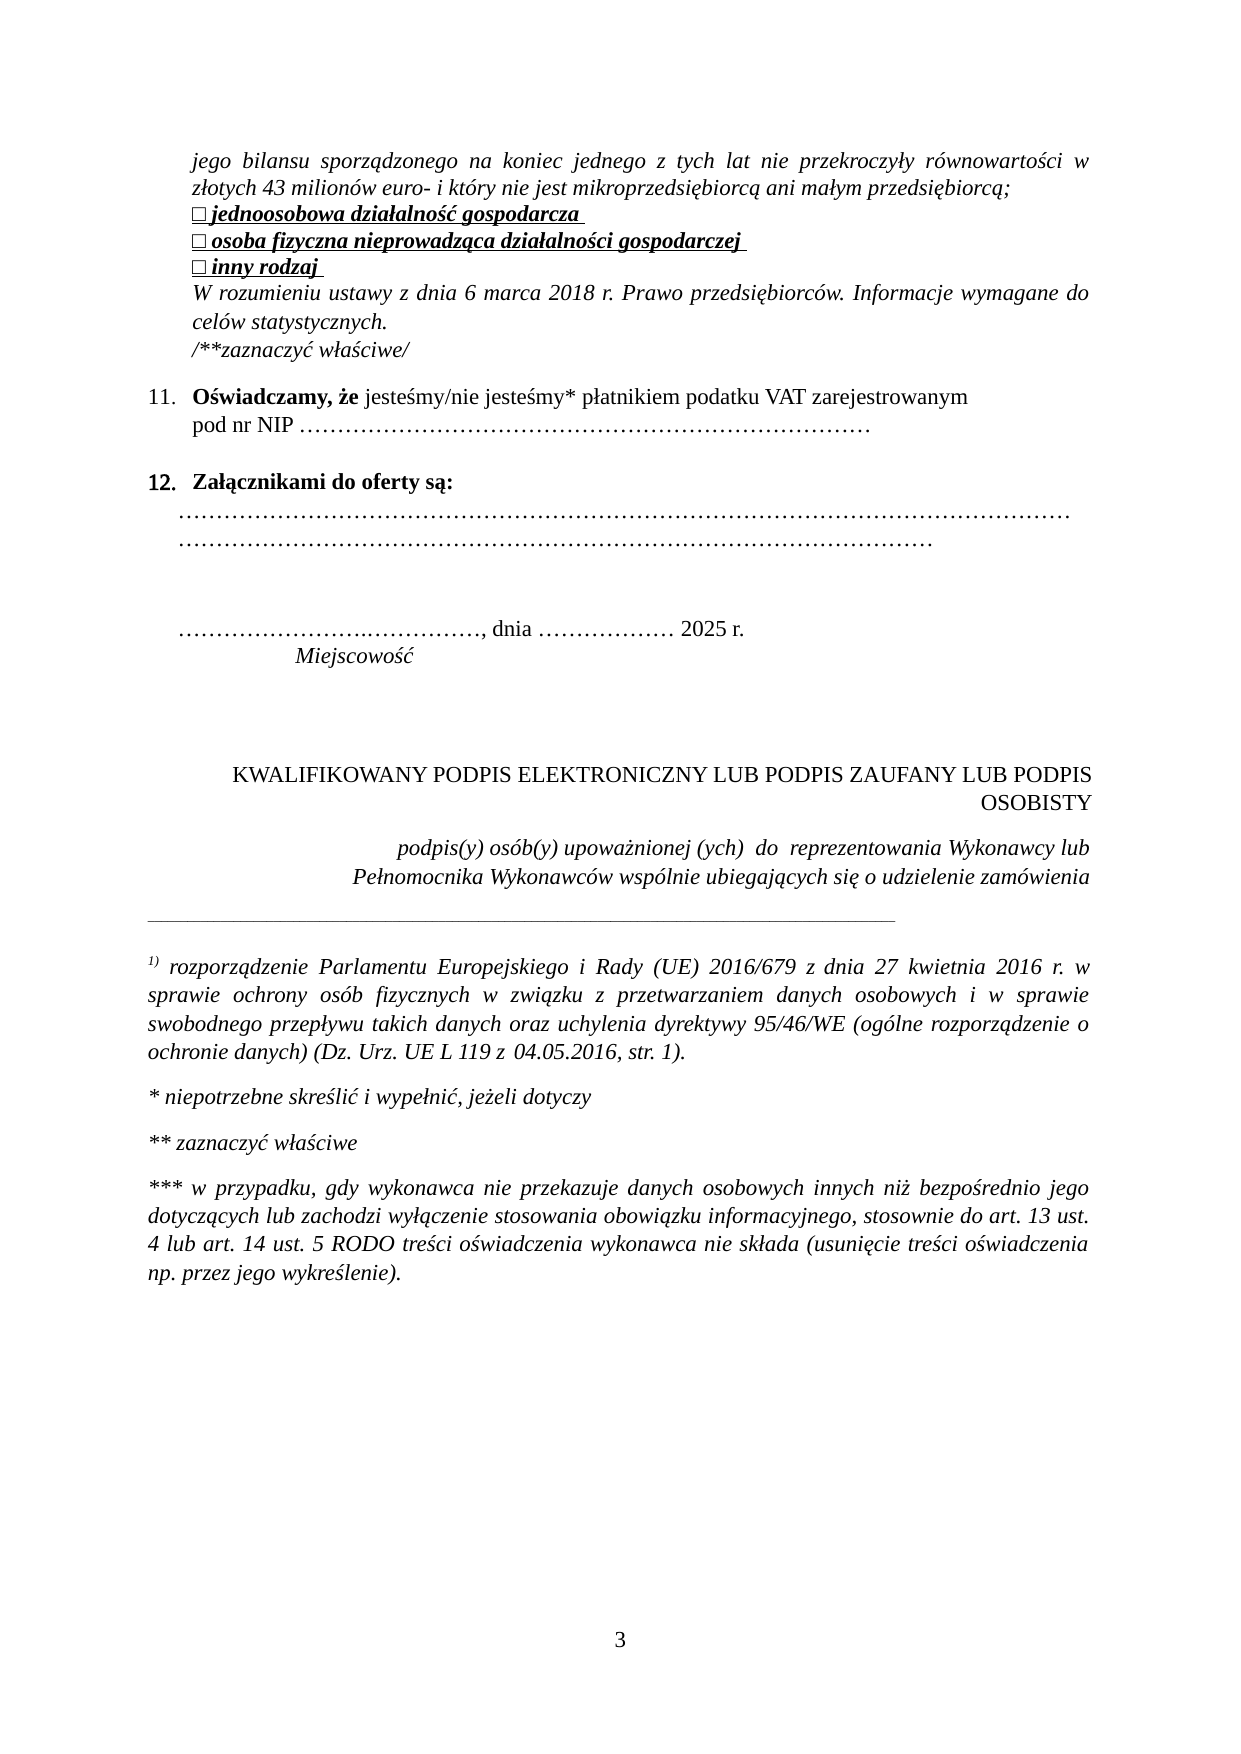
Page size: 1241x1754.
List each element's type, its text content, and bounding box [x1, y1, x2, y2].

text podpis(y) osób(y) upoważnionej (ych) do reprezentowania Wykonawcy lub Pełnomocnika Wykonawców wspólnie ubiegających się o udzielenie zamówienia [295, 834, 1093, 889]
text /**zaznaczyć właściwe/ [148, 336, 1093, 363]
text KWALIFIKOWANY PODPIS ELEKTRONICZNY LUB PODPIS ZAUFANY LUB PODPIS OSOBISTY [148, 761, 1093, 816]
text □ osoba fizyczna nieprowadząca działalności gospodarczej [192, 227, 1093, 253]
list Oświadczamy, że jesteśmy/nie jesteśmy* płatnikiem podatku VAT zarejestrowanym [148, 383, 1093, 409]
text W rozumieniu ustawy z dnia 6 marca 2018 r. Prawo przedsiębiorców. Informacje wymagane do celów statystycznych. [192, 279, 1093, 334]
text □ inny rodzaj [192, 253, 1093, 279]
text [192, 148, 1093, 200]
text 1) rozporządzenie Parlamentu Europejskiego i Rady (UE) 2016/679 z dnia 27 kwietnia 2016 r. w sprawie ochrony osób fizycznych w związku z przetwarzaniem danych osobowych i w sprawie swobodnego przepływu takich danych oraz uchylenia dyrektywy 95/46/WE (ogólne rozporządzenie o ochronie danych) (Dz. Urz. UE L 119 z 04.05.2016, str. 1). [148, 953, 1093, 1065]
text ……………………………………………………………………………………………………………………………………………………………………………………………… [177, 497, 1093, 552]
text □ jednoosobowa działalność gospodarcza [192, 200, 1093, 227]
text _________________________________________________________________________________________________________________ [148, 908, 1093, 934]
text *** w przypadku, gdy wykonawca nie przekazuje danych osobowych innych niż bezpośrednio jego dotyczących lub zachodzi wyłączenie stosowania obowiązku informacyjnego, stosownie do art. 13 ust. 4 lub art. 14 ust. 5 RODO treści oświadczenia wykonawca nie składa (usunięcie treści oświadczenia np. przez jego wykreślenie). [148, 1174, 1093, 1285]
text * niepotrzebne skreślić i wypełnić, jeżeli dotyczy [148, 1083, 1093, 1110]
list pod nr NIP ………………………………………………………………… [192, 412, 1093, 438]
text Miejscowość [251, 642, 1093, 668]
text …………………….……………, dnia ……………… 2025 r. [177, 616, 1093, 642]
list Załącznikami do oferty są: [148, 468, 1093, 495]
text ** zaznaczyć właściwe [148, 1128, 1093, 1155]
